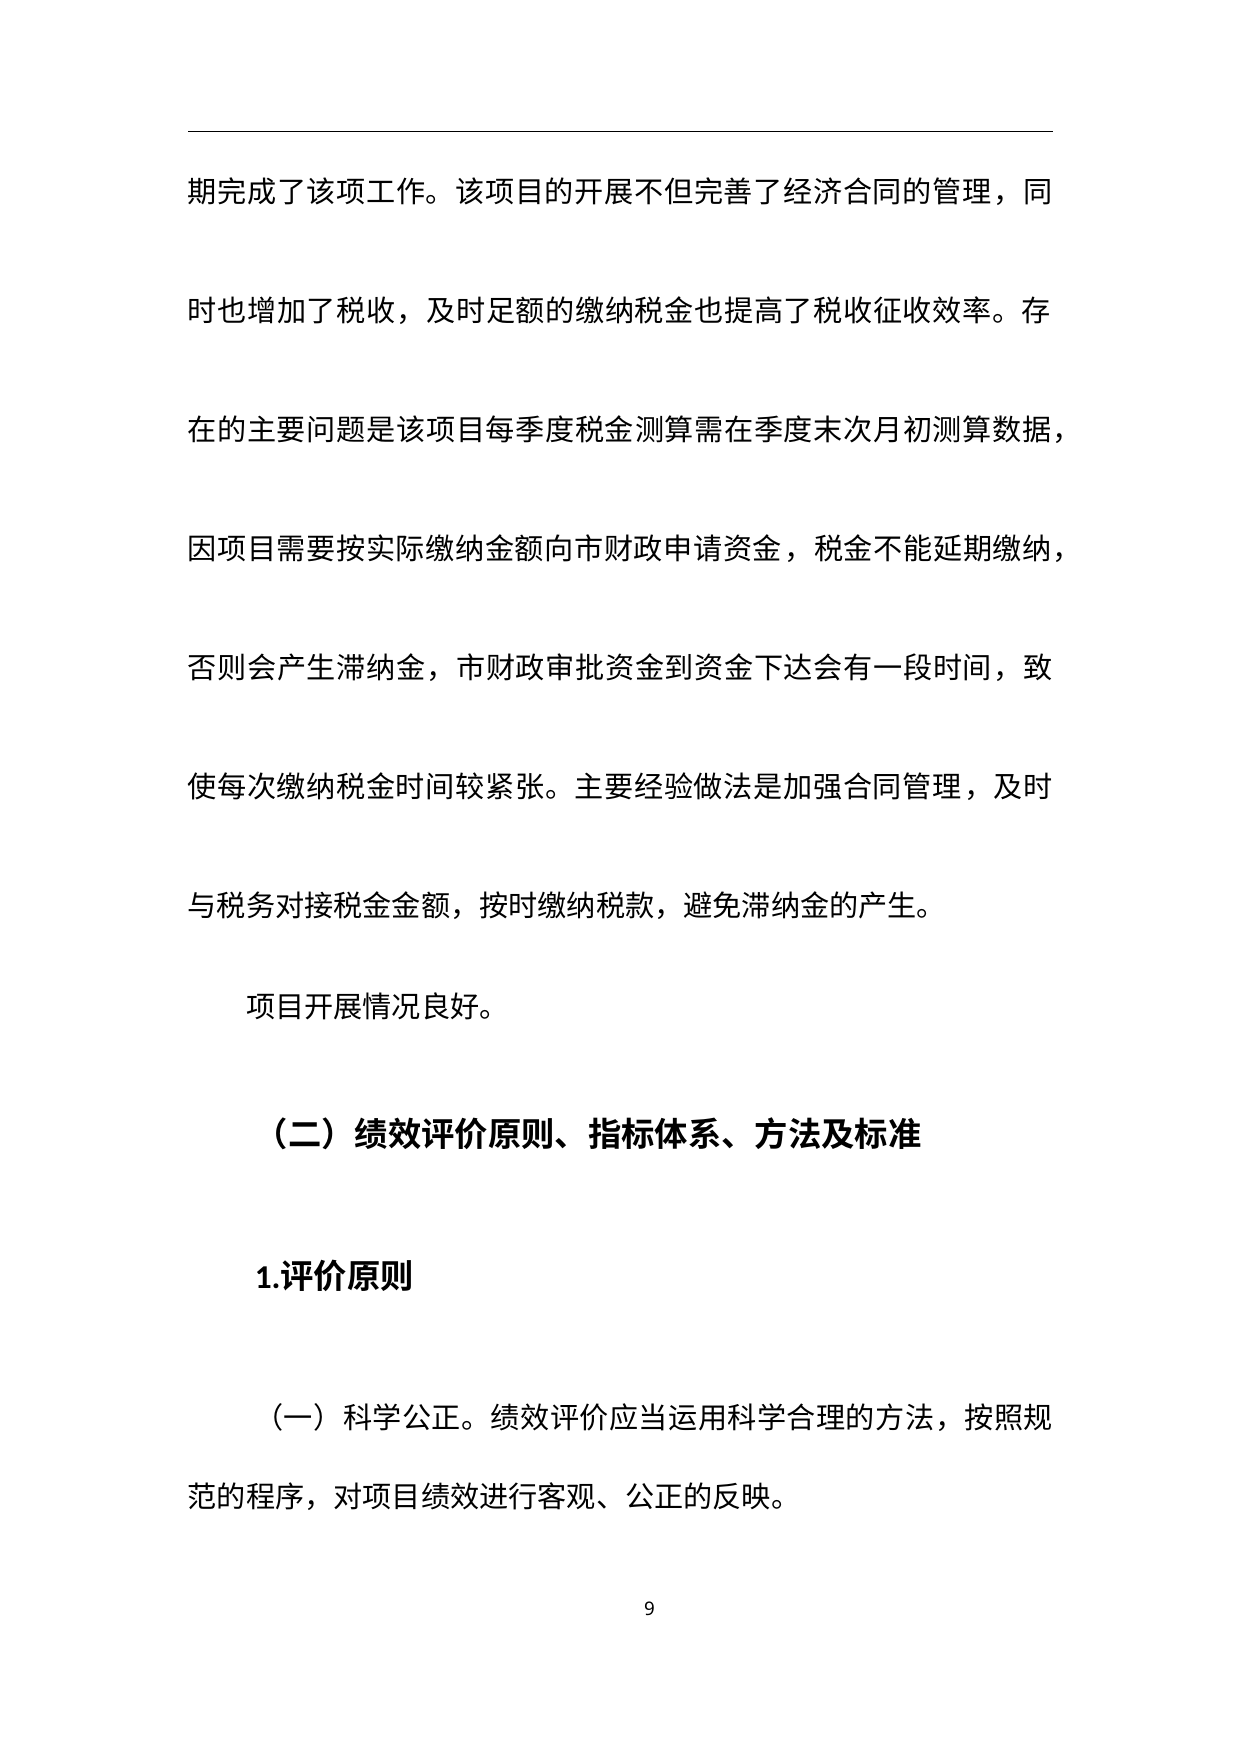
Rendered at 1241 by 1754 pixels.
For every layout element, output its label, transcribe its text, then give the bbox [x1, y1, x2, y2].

text 项目开展情况良好。 [187, 965, 1053, 1044]
subtitle （二）绩效评价原则、指标体系、方法及标准 [187, 1092, 1053, 1172]
subtitle 1.评价原则 [187, 1234, 1053, 1313]
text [187, 150, 1053, 944]
text （一）科学公正。绩效评价应当运用科学合理的方法，按照规范的程序，对项目绩效进行客观、公正的反映。 [187, 1376, 1053, 1534]
